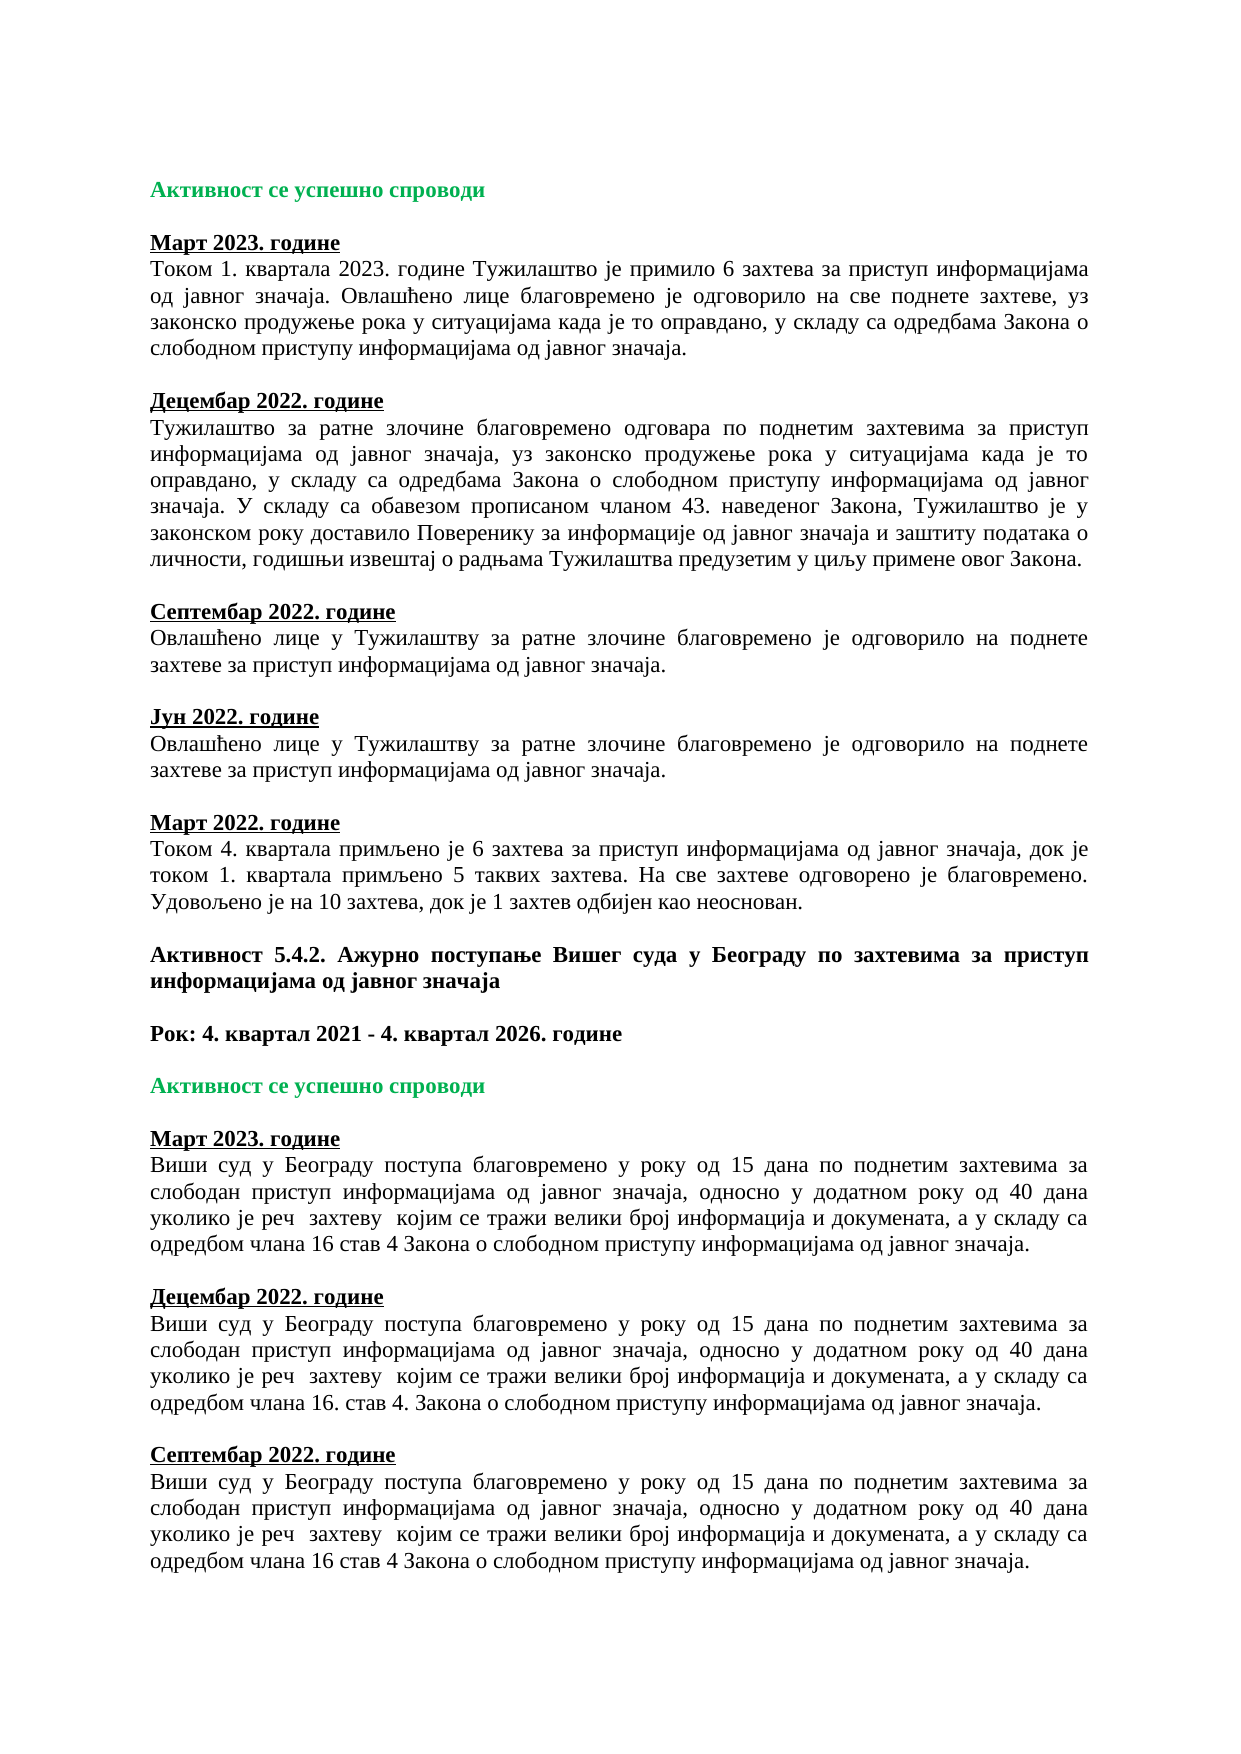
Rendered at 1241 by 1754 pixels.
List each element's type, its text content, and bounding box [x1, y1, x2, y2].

text Током 4. квартала примљено је 6 захтева за приступ информацијама од јавног значаја, док је током 1. квартала примљено 5 таквих захтева. На све захтеве одговорено је благовремено. Удовољено је на 10 захтева, док је 1 захтев одбијен као неоснован. [150, 835, 1090, 914]
text Тужилаштво за ратне злочине благовремено одговара по поднетим захтевима за приступ информацијама од јавног значаја, уз законско продужење рока у ситуацијама када је то оправдано, у складу са одредбама Закона о слободном приступу информацијама од јавног значаја. У складу са обавезом прописаном чланом 43. наведеног Закона, Тужилаштво је у законском року доставило Поверенику за информације од јавног значаја и заштиту података о личности, годишњи извештај о радњама Тужилаштва предузетим у циљу примене овог Закона. [150, 413, 1090, 572]
text Активност се успешно спроводи [150, 176, 1090, 203]
text Активност се успешно спроводи [150, 1072, 1090, 1099]
text Септембар 2022. године [150, 598, 1090, 624]
subtitle Активност 5.4.2. Ажурно поступање Вишег суда у Београду по захтевима за приступ информацијама од јавног значаја [150, 941, 1090, 993]
text Децембар 2022. године [150, 1283, 1090, 1309]
text Март 2022. године [150, 809, 1090, 835]
text Септембар 2022. године [150, 1441, 1090, 1468]
text Март 2023. године [150, 1125, 1090, 1151]
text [150, 1468, 1090, 1573]
text Током 1. квартала 2023. године Тужилаштво је примило 6 захтева за приступ информацијама од јавног значаја. Овлашћено лице благовремено је одговорило на све поднете захтеве, уз законско продужење рока у ситуацијама када је то оправдано, у складу са одредбама Закона о слободном приступу информацијама од јавног значаја. [150, 255, 1090, 361]
text Јун 2022. године [150, 703, 1090, 730]
text Децембар 2022. године [150, 387, 1090, 413]
text Виши суд у Београду поступа благовремено у року од 15 дана по поднетим захтевима за слободан приступ информацијама од јавног значаја, односно у додатном року од 40 дана уколико је реч захтеву којим се тражи велики број информација и докумената, а у складу са одредбом члана 16. став 4. Закона о слободном приступу информацијама од јавног значаја. [150, 1309, 1090, 1415]
text Овлашћено лице у Тужилаштву за ратне злочине благовремено је одговорило на поднете захтеве за приступ информацијама од јавног значаја. [150, 624, 1090, 677]
text Овлашћено лице у Тужилаштву за ратне злочине благовремено је одговорило на поднете захтеве за приступ информацијама од јавног значаја. [150, 730, 1090, 782]
text Март 2023. године [150, 229, 1090, 255]
text Рок: 4. квартал 2021 - 4. квартал 2026. године [150, 1020, 1090, 1046]
